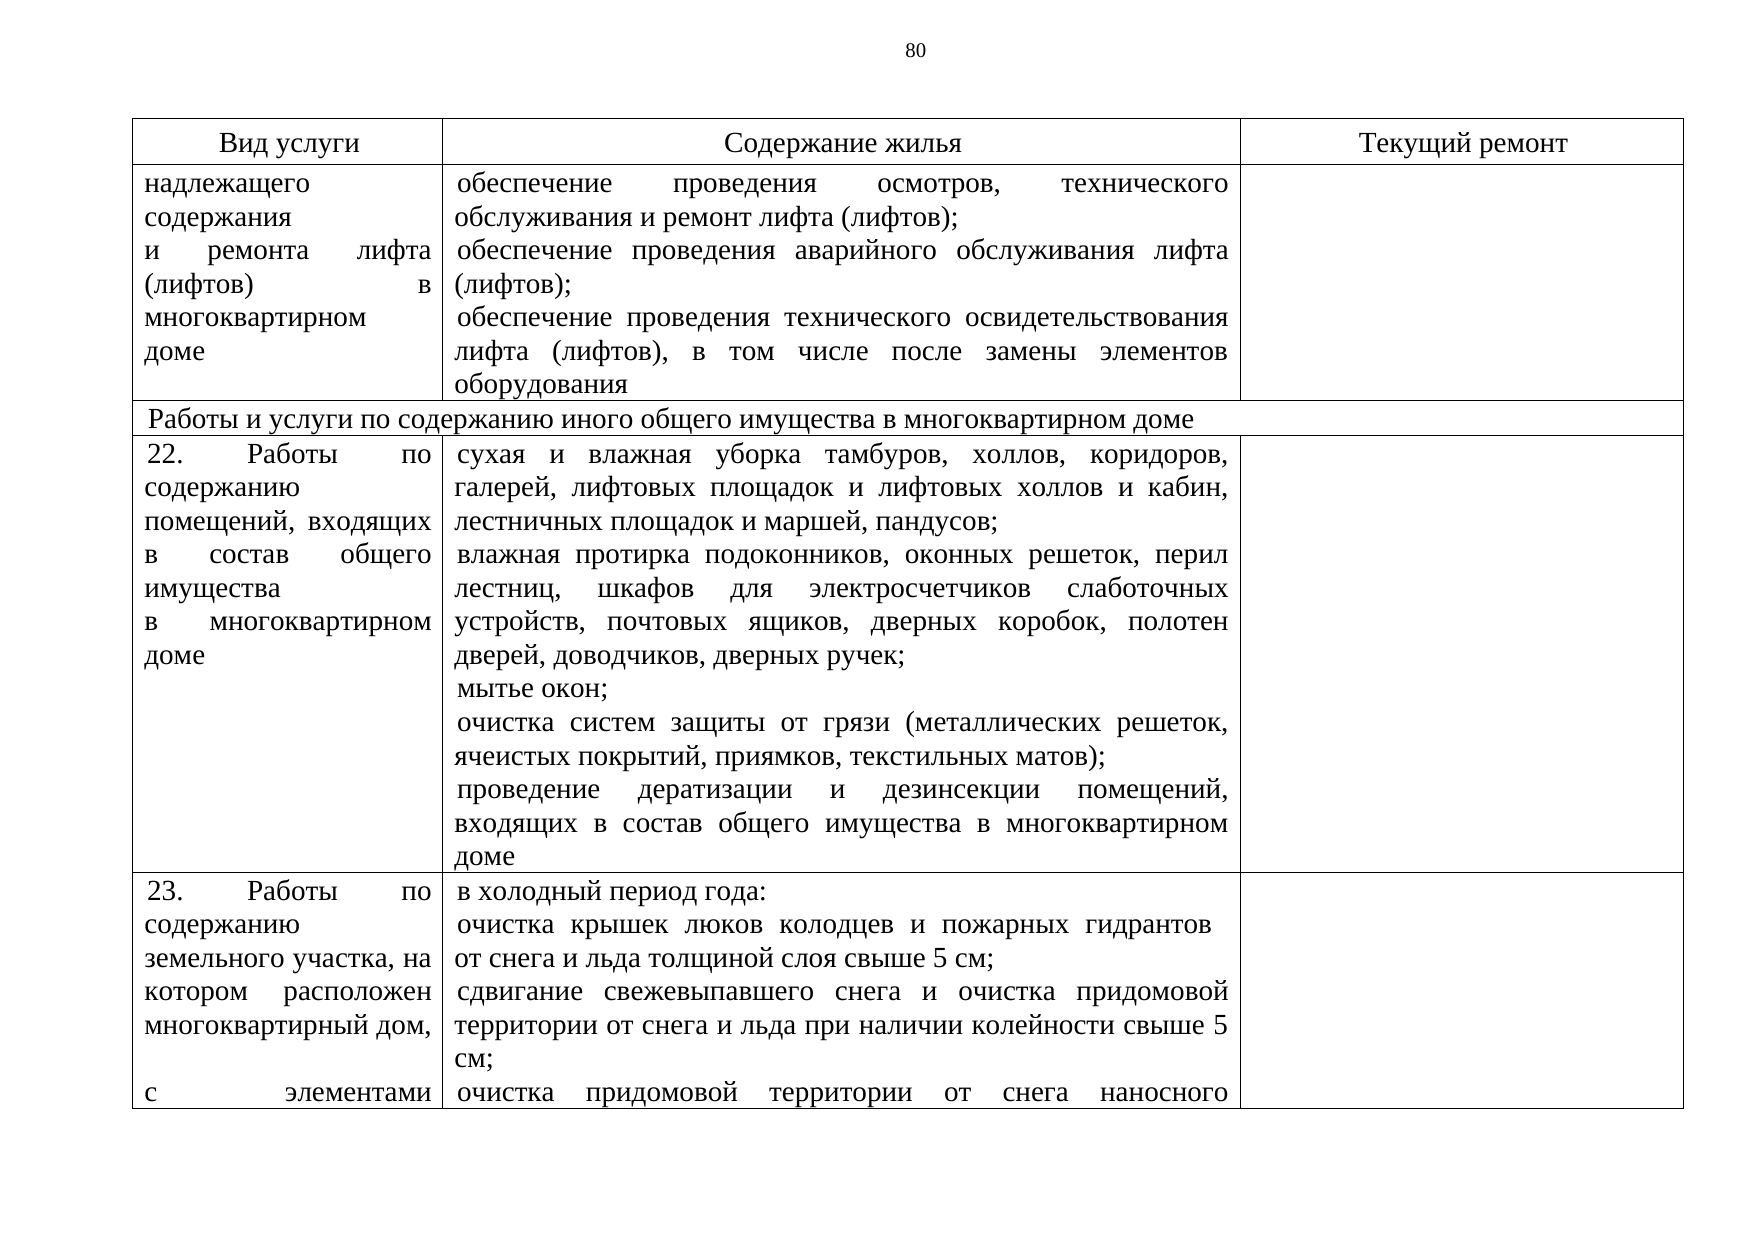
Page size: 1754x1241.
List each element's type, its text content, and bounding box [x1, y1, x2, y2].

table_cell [133, 165, 442, 400]
table_cell [1241, 165, 1683, 400]
table_cell 22. Работы по содержанию помещений, входящих в состав общего имущества в многоквартирном доме [133, 436, 442, 872]
table_cell сухая и влажная уборка тамбуров, холлов, коридоров, галерей, лифтовых площадок и лифтовых холлов и кабин, лестничных площадок и маршей, пандусов; влажная протирка подоконников, оконных решеток, перил лестниц, шкафов для электросчетчиков слаботочных устройств, почтовых ящиков, дверных коробок, полотен дверей, доводчиков, дверных ручек; мытье окон; очистка систем защиты от грязи (металлических решеток, ячеистых покрытий, приямков, текстильных матов); проведение дератизации и дезинсекции помещений, входящих в состав общего имущества в многоквартирном доме [443, 436, 1240, 872]
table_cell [133, 873, 442, 1108]
table_header Вид услуги [133, 119, 442, 164]
table_cell [1241, 436, 1683, 872]
table_header Содержание жилья [443, 119, 1240, 164]
table_header Текущий ремонт [1241, 119, 1683, 164]
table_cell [443, 873, 1240, 1108]
table_cell Работы и услуги по содержанию иного общего имущества в многоквартирном доме [133, 401, 1683, 435]
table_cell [443, 165, 1240, 400]
table_cell [1241, 873, 1683, 1108]
